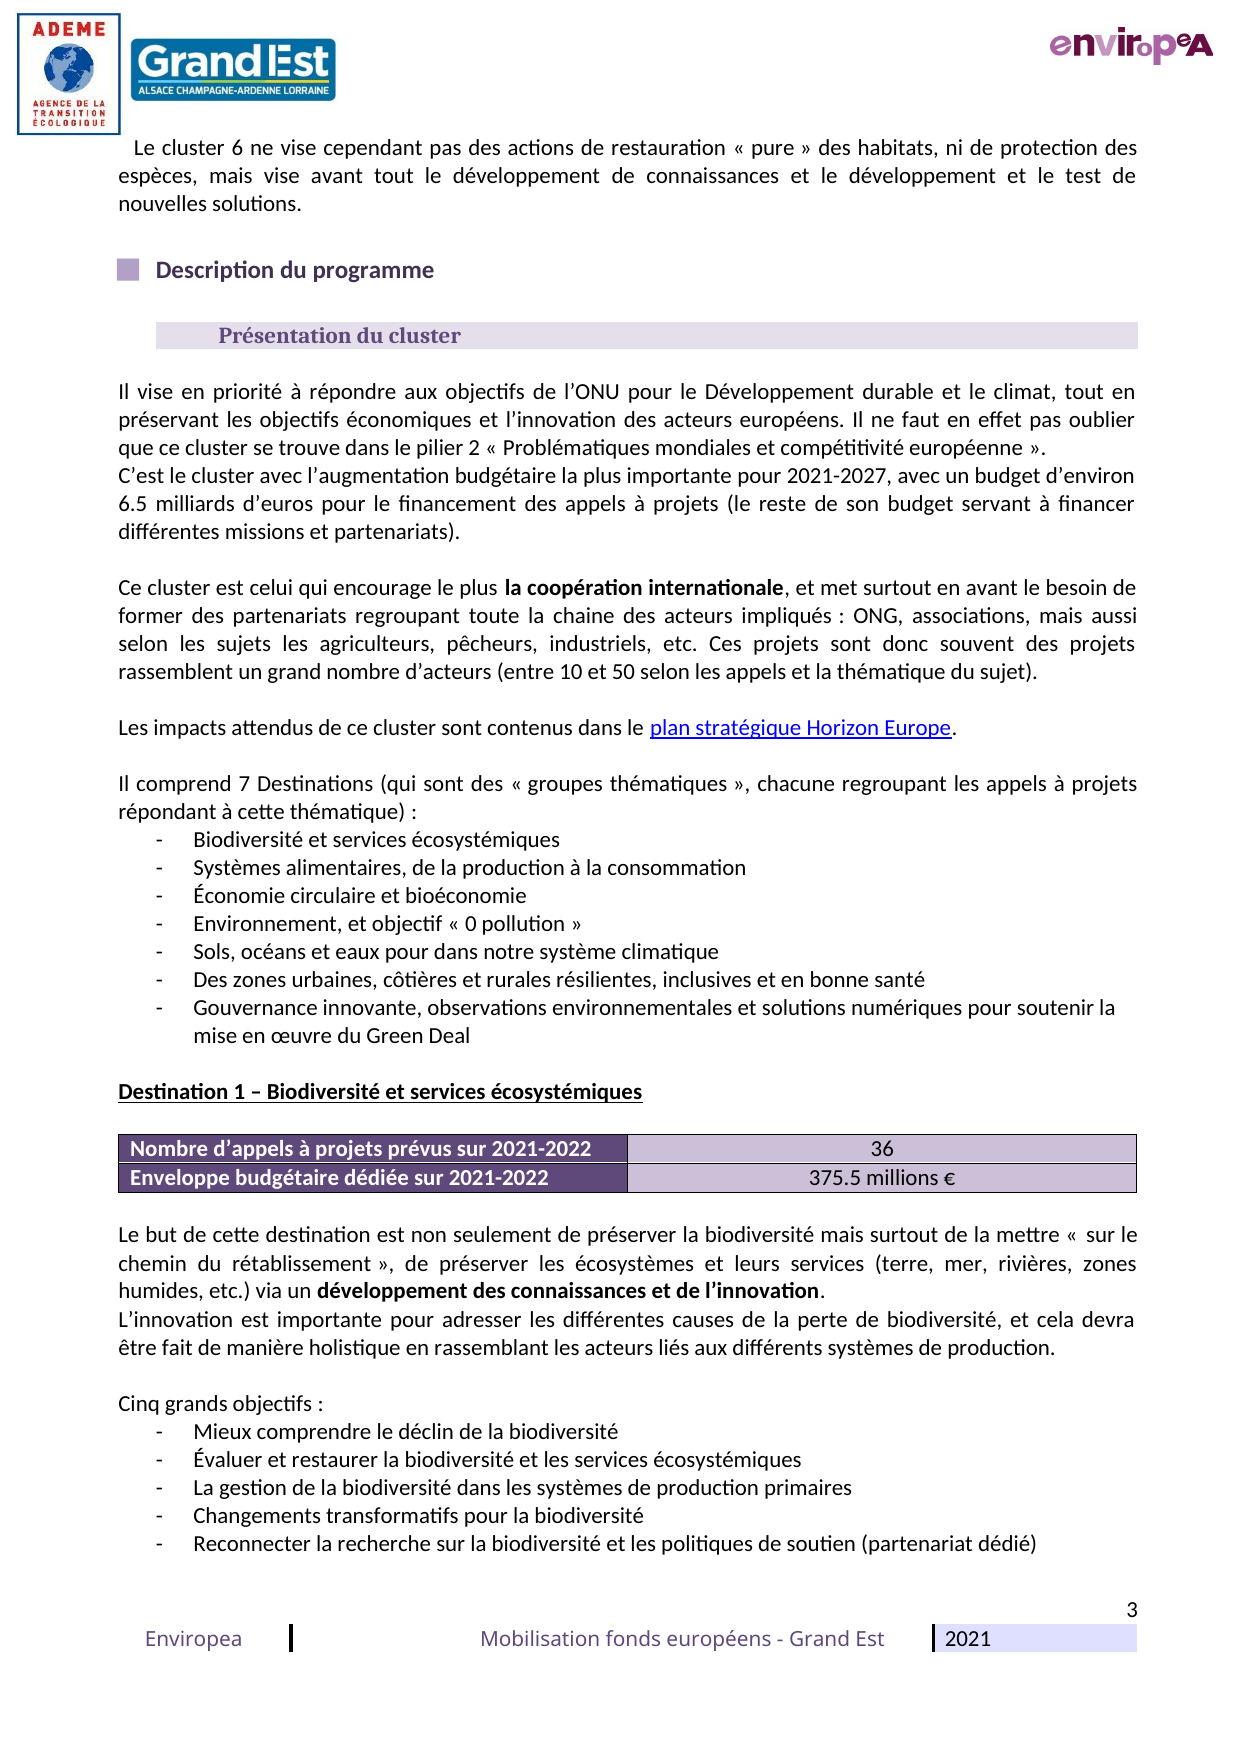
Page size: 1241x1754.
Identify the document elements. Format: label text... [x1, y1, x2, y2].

list Description du programme [118, 254, 1138, 285]
text Les impacts attendus de ce cluster sont contenus dans le plan stratégique Horizon Europe. [118, 713, 1138, 741]
list Biodiversité et services écosystémiques [156, 825, 1138, 853]
list Des zones urbaines, côtières et rurales résilientes, inclusives et en bonne santé [156, 965, 1138, 993]
picture [1050, 27, 1214, 65]
list Systèmes alimentaires, de la production à la consommation [156, 853, 1138, 881]
subtitle Présentation du cluster [156, 322, 1138, 349]
text L’innovation est importante pour adresser les différentes causes de la perte de biodiversité, et cela devra être fait de manière holistique en rassemblant les acteurs liés aux différents systèmes de production. [118, 1305, 1138, 1361]
text Le cluster 6 ne vise cependant pas des actions de restauration « pure » des habitats, ni de protection des espèces, mais vise avant tout le développement de connaissances et le développement et le test de nouvelles solutions. [118, 133, 1138, 217]
text Il vise en priorité à répondre aux objectifs de l’ONU pour le Développement durable et le climat, tout en préservant les objectifs économiques et l’innovation des acteurs européens. Il ne faut en effet pas oublier que ce cluster se trouve dans le pilier 2 « Problématiques mondiales et compétitivité européenne ». [118, 377, 1138, 461]
text Il comprend 7 Destinations (qui sont des « groupes thématiques », chacune regroupant les appels à projets répondant à cette thématique) : [118, 769, 1138, 825]
picture [3, 8, 339, 139]
table_header 36 [628, 1135, 1136, 1162]
table_header Nombre d’appels à projets prévus sur 2021-2022 [119, 1135, 627, 1162]
text Destination 1 – Biodiversité et services écosystémiques [118, 1077, 1138, 1105]
list Reconnecter la recherche sur la biodiversité et les politiques de soutien (partenariat dédié) [156, 1529, 1138, 1557]
list Sols, océans et eaux pour dans notre système climatique [156, 937, 1138, 965]
text Cinq grands objectifs : [118, 1389, 1138, 1417]
list Évaluer et restaurer la biodiversité et les services écosystémiques [156, 1445, 1138, 1473]
list Changements transformatifs pour la biodiversité [156, 1501, 1138, 1529]
list Environnement, et objectif « 0 pollution » [156, 909, 1138, 937]
table_cell Enveloppe budgétaire dédiée sur 2021-2022 [119, 1164, 627, 1192]
text C’est le cluster avec l’augmentation budgétaire la plus importante pour 2021-2027, avec un budget d’environ 6.5 milliards d’euros pour le financement des appels à projets (le reste de son budget servant à financer différentes missions et partenariats). [118, 461, 1138, 545]
text Ce cluster est celui qui encourage le plus la coopération internationale, et met surtout en avant le besoin de former des partenariats regroupant toute la chaine des acteurs impliqués : ONG, associations, mais aussi selon les sujets les agriculteurs, pêcheurs, industriels, etc. Ces projets sont donc souvent des projets rassemblent un grand nombre d’acteurs (entre 10 et 50 selon les appels et la thématique du sujet). [118, 573, 1138, 685]
text Le but de cette destination est non seulement de préserver la biodiversité mais surtout de la mettre « sur le chemin du rétablissement », de préserver les écosystèmes et leurs services (terre, mer, rivières, zones humides, etc.) via un développement des connaissances et de l’innovation. [118, 1221, 1138, 1305]
list La gestion de la biodiversité dans les systèmes de production primaires [156, 1473, 1138, 1501]
list Mieux comprendre le déclin de la biodiversité [156, 1417, 1138, 1445]
list Gouvernance innovante, observations environnementales et solutions numériques pour soutenir la mise en œuvre du Green Deal [156, 993, 1138, 1049]
table_cell 375.5 millions € [628, 1164, 1136, 1192]
list Économie circulaire et bioéconomie [156, 881, 1138, 909]
